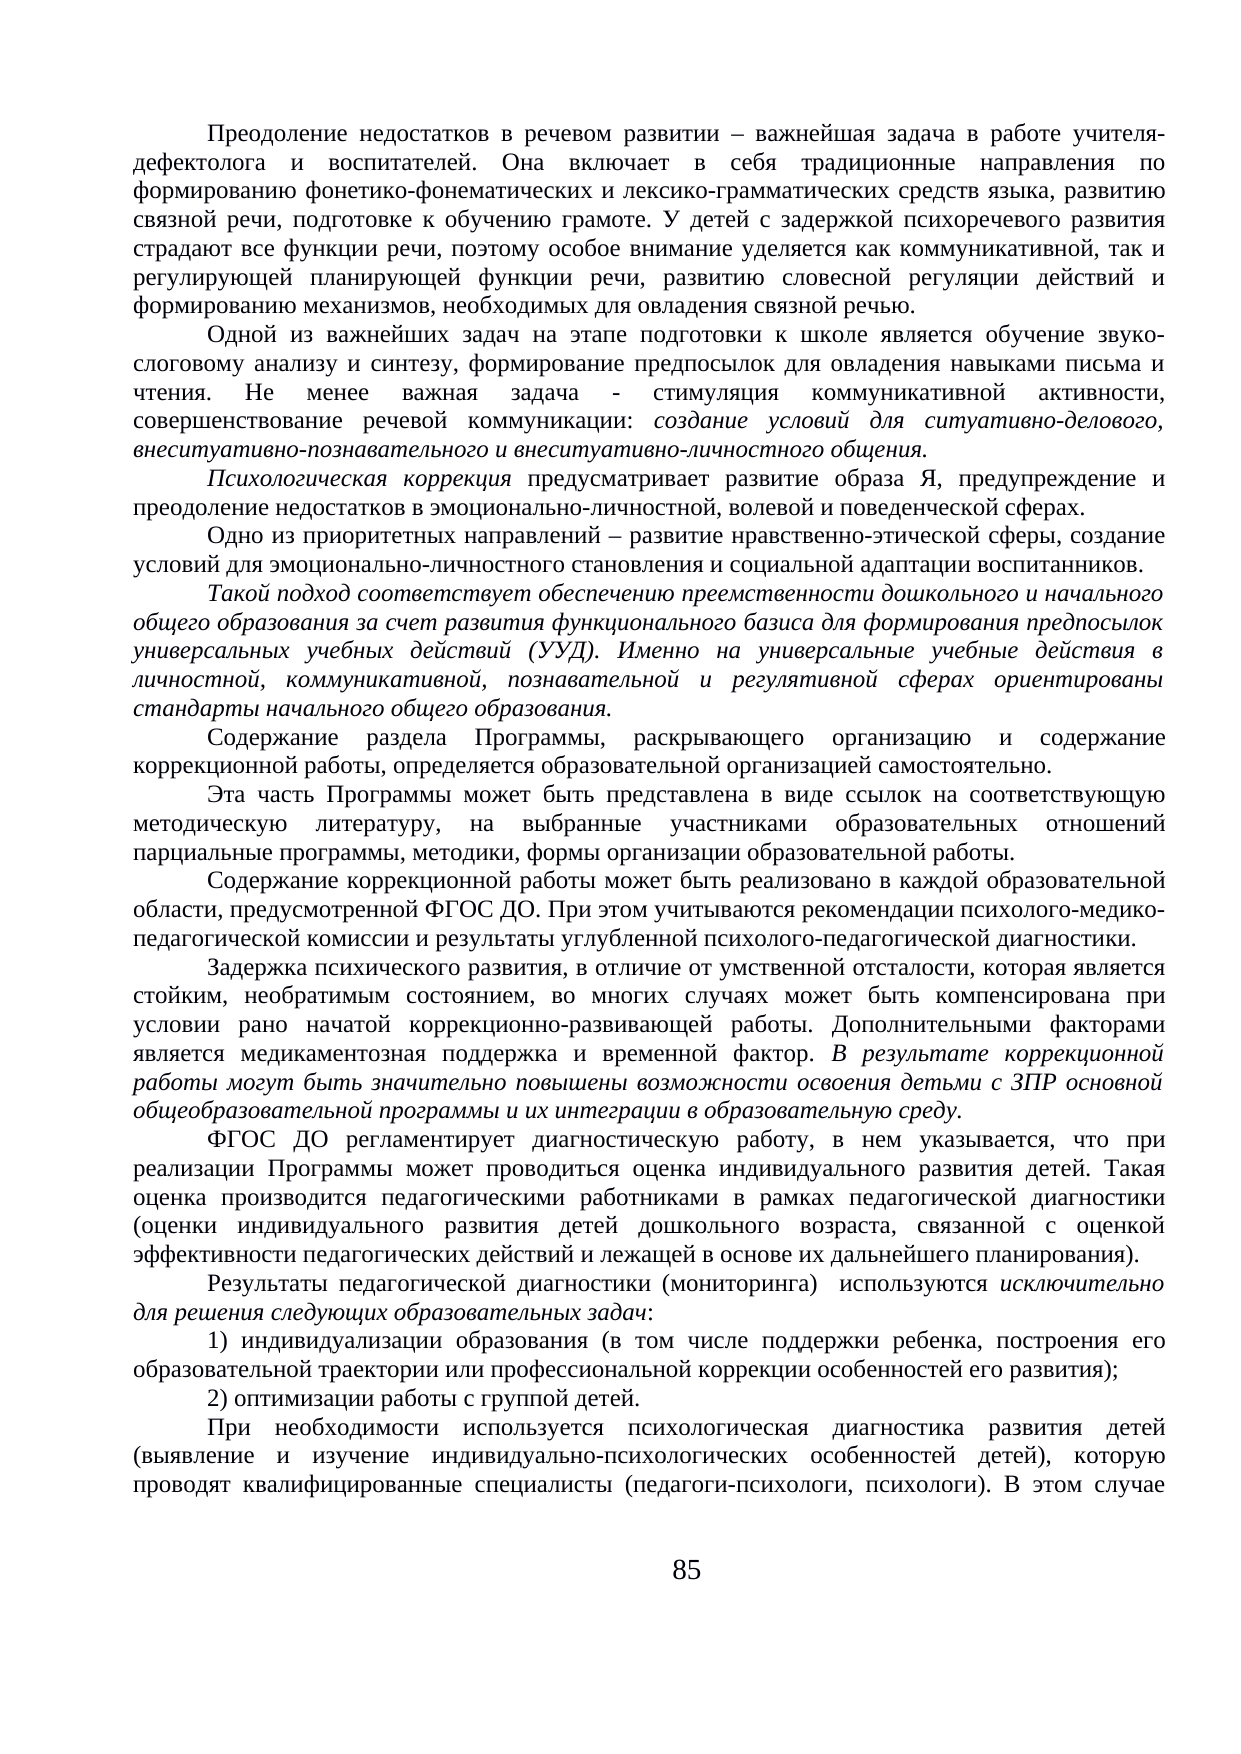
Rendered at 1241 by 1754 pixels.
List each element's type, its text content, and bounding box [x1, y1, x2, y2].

text Содержание коррекционной работы может быть реализовано в каждой образовательной области, предусмотренной ФГОС ДО. При этом учитываются рекомендации психолого-медико-педагогической комиссии и результаты углубленной психолого-педагогической диагностики. [133, 866, 1166, 952]
text Результаты педагогической диагностики (мониторинга) используются исключительно для решения следующих образовательных задач: [133, 1268, 1166, 1326]
text Содержание раздела Программы, раскрывающего организацию и содержание коррекционной работы, определяется образовательной организацией самостоятельно. [133, 722, 1166, 779]
text Одной из важнейших задач на этапе подготовки к школе является обучение звуко-слоговому анализу и синтезу, формирование предпосылок для овладения навыками письма и чтения. Не менее важная задача - стимуляция коммуникативной активности, совершенствование речевой коммуникации: создание условий для ситуативно-делового, внеситуативно-познавательного и внеситуативно-личностного общения. [133, 319, 1166, 463]
text ФГОС ДО регламентирует диагностическую работу, в нем указывается, что при реализации Программы может проводиться оценка индивидуального развития детей. Такая оценка производится педагогическими работниками в рамках педагогической диагностики (оценки индивидуального развития детей дошкольного возраста, связанной с оценкой эффективности педагогических действий и лежащей в основе их дальнейшего планирования). [133, 1124, 1166, 1268]
text 2) оптимизации работы с группой детей. [133, 1383, 1166, 1412]
text Эта часть Программы может быть представлена в виде ссылок на соответствующую методическую литературу, на выбранные участниками образовательных отношений парциальные программы, методики, формы организации образовательной работы. [133, 779, 1166, 866]
text Такой подход соответствует обеспечению преемственности дошкольного и начального общего образования за счет развития функционального базиса для формирования предпосылок универсальных учебных действий (УУД). Именно на универсальные учебные действия в личностной, коммуникативной, познавательной и регулятивной сферах ориентированы стандарты начального общего образования. [133, 578, 1166, 722]
text 1) индивидуализации образования (в том числе поддержки ребенка, построения его образовательной траектории или профессиональной коррекции особенностей его развития); [133, 1326, 1166, 1383]
text Психологическая коррекция предусматривает развитие образа Я, предупреждение и преодоление недостатков в эмоционально-личностной, волевой и поведенческой сферах. [133, 463, 1166, 521]
text Задержка психического развития, в отличие от умственной отсталости, которая является стойким, необратимым состоянием, во многих случаях может быть компенсирована при условии рано начатой коррекционно-развивающей работы. Дополнительными факторами является медикаментозная поддержка и временной фактор. В результате коррекционной работы могут быть значительно повышены возможности освоения детьми с ЗПР основной общеобразовательной программы и их интеграции в образовательную среду. [133, 952, 1166, 1124]
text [133, 1412, 1166, 1498]
text Одно из приоритетных направлений – развитие нравственно-этической сферы, создание условий для эмоционально-личностного становления и социальной адаптации воспитанников. [133, 521, 1166, 578]
text Преодоление недостатков в речевом развитии – важнейшая задача в работе учителя-дефектолога и воспитателей. Она включает в себя традиционные направления по формированию фонетико-фонематических и лексико-грамматических средств языка, развитию связной речи, подготовке к обучению грамоте. У детей с задержкой психоречевого развития страдают все функции речи, поэтому особое внимание уделяется как коммуникативной, так и регулирующей планирующей функции речи, развитию словесной регуляции действий и формированию механизмов, необходимых для овладения связной речью. [133, 118, 1166, 319]
